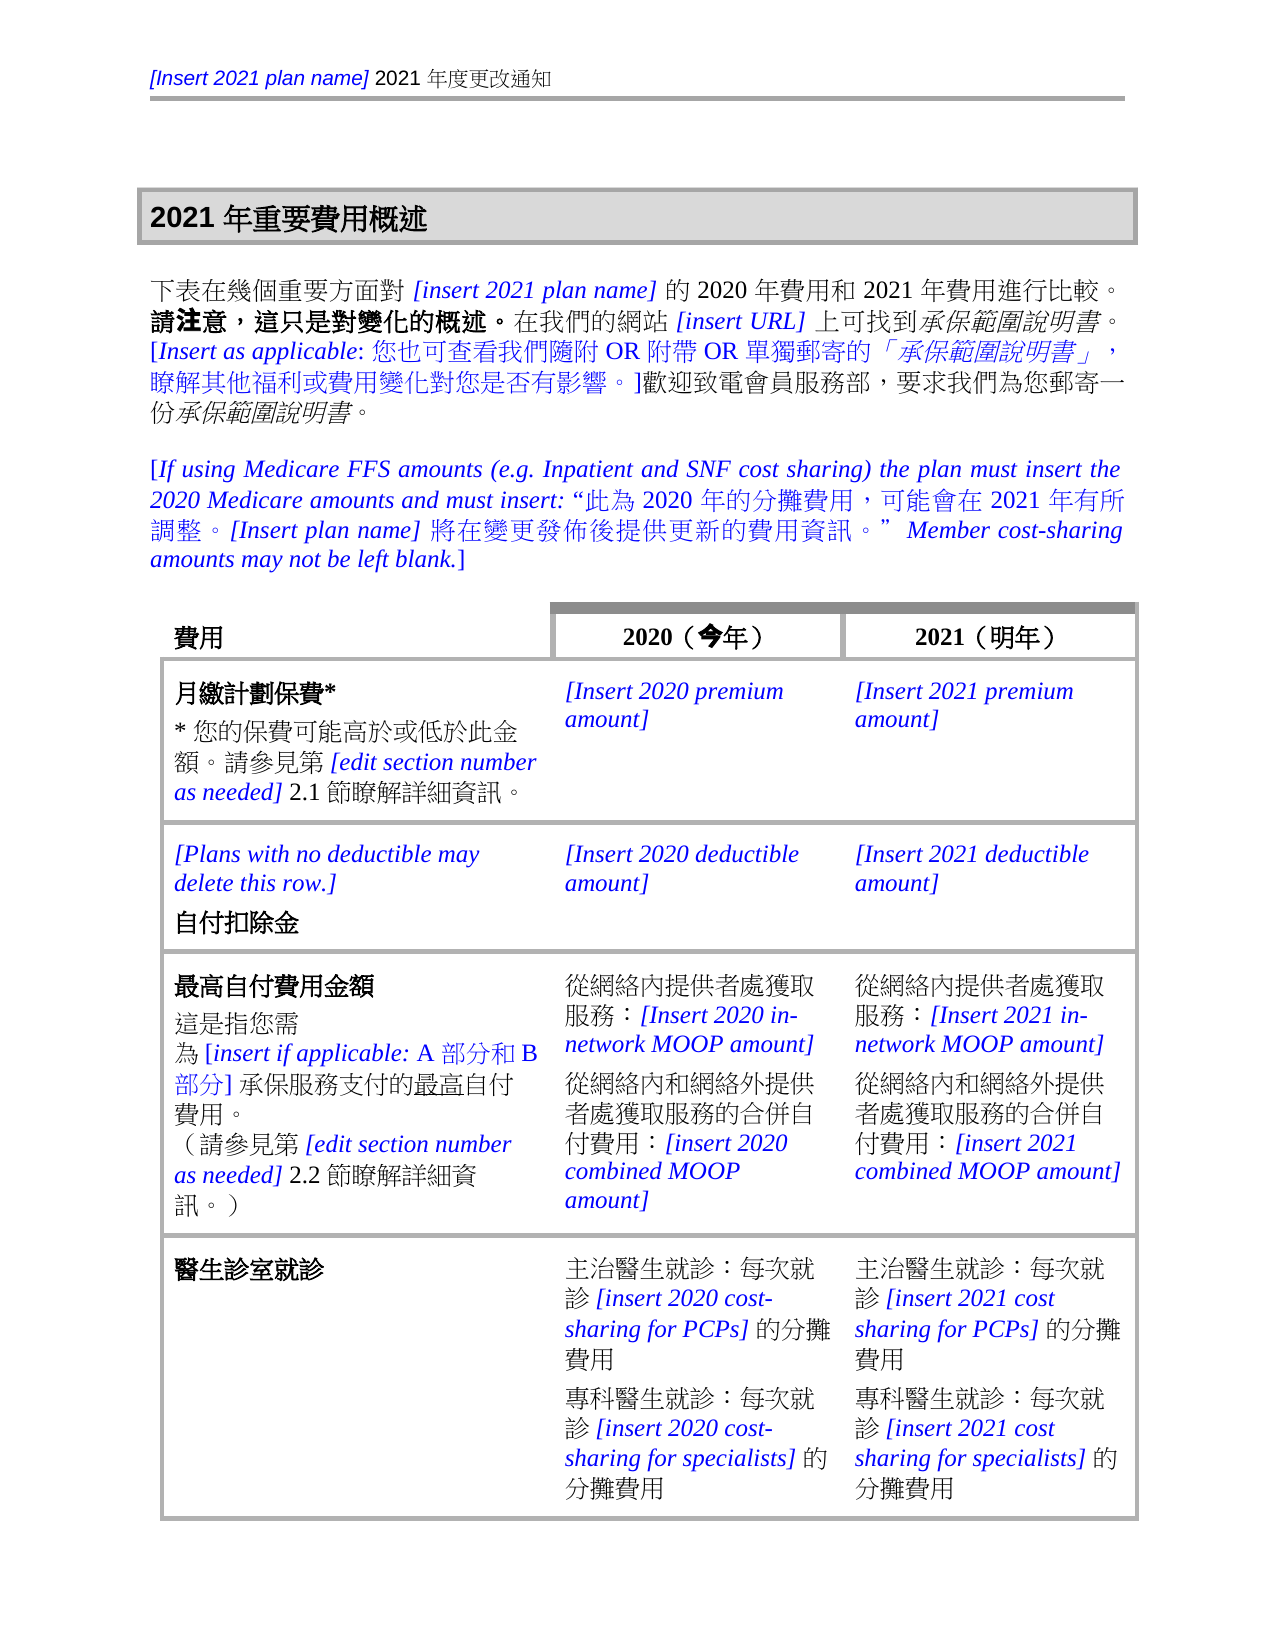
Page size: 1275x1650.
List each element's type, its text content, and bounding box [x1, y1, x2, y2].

table_cell [Insert 2020 deductible amount] [553, 825, 843, 949]
table_cell [Insert 2021 deductible amount] [843, 825, 1135, 949]
table_cell [Insert 2020 premium amount] [553, 661, 843, 820]
table_cell [Plans with no deductible may delete this row.] 自付扣除金 [164, 825, 553, 949]
subtitle 2021 年重要費用概述 [142, 192, 1133, 240]
table_cell 主治醫生就診：每次就診 [insert 2020 cost-sharing for PCPs] 的分攤費用 專科醫生就診：每次就診 [insert 2020 cost-sharing for specialists] 的分攤費用 [553, 1238, 843, 1516]
table_cell 從網絡內提供者處獲取服務：[Insert 2020 in-network MOOP amount] 從網絡內和網絡外提供者處獲取服務的合併自付費用：[insert 2020 combined MOOP amount] [553, 954, 843, 1233]
table_cell 月繳計劃保費* * 您的保費可能高於或低於此金額。請參見第 [edit section number as needed] 2.1 節瞭解詳細資訊。 [164, 661, 553, 820]
table_cell 從網絡內提供者處獲取服務：[Insert 2021 in-network MOOP amount] 從網絡內和網絡外提供者處獲取服務的合併自付費用：[insert 2021 combined MOOP amount] [843, 954, 1135, 1233]
table_header 2021（明年） [846, 614, 1135, 657]
table_cell 最高自付費用金額 這是指您需 為 [insert if applicable: A 部分和 B 部分] 承保服務支付的最高自付 費用。 （請參見第 [edit section number as needed] 2.2 節瞭解詳細資訊。） [164, 954, 553, 1233]
table_cell 醫生診室就診 [164, 1238, 553, 1516]
table_header 費用 [162, 602, 550, 657]
table_header 2020（今年） [556, 614, 840, 657]
text [If using Medicare FFS amounts (e.g. Inpatient and SNF cost sharing) the plan must insert the 2020 Medicare amounts and must insert: “此為 2020 年的分攤費用，可能會在 2021 年有所調整。[Insert plan name] 將在變更發佈後提供更新的費用資訊。”Member cost-sharing amounts may not be left blank.] [150, 454, 1125, 573]
table_cell 主治醫生就診：每次就診 [insert 2021 cost sharing for PCPs] 的分攤費用 專科醫生就診：每次就診 [insert 2021 cost sharing for specialists] 的分攤費用 [843, 1238, 1135, 1516]
text 下表在幾個重要方面對 [insert 2021 plan name] 的 2020 年費用和 2021 年費用進行比較。請注意，這只是對變化的概述。在我們的網站 [insert URL] 上可找到承保範圍說明書。[Insert as applicable: 您也可查看我們隨附 OR 附帶 OR 單獨郵寄的「承保範圍說明書」，瞭解其他福利或費用變化對您是否有影響。]歡迎致電會員服務部，要求我們為您郵寄一份承保範圍說明書。 [150, 274, 1125, 425]
table_cell [Insert 2021 premium amount] [843, 661, 1135, 820]
